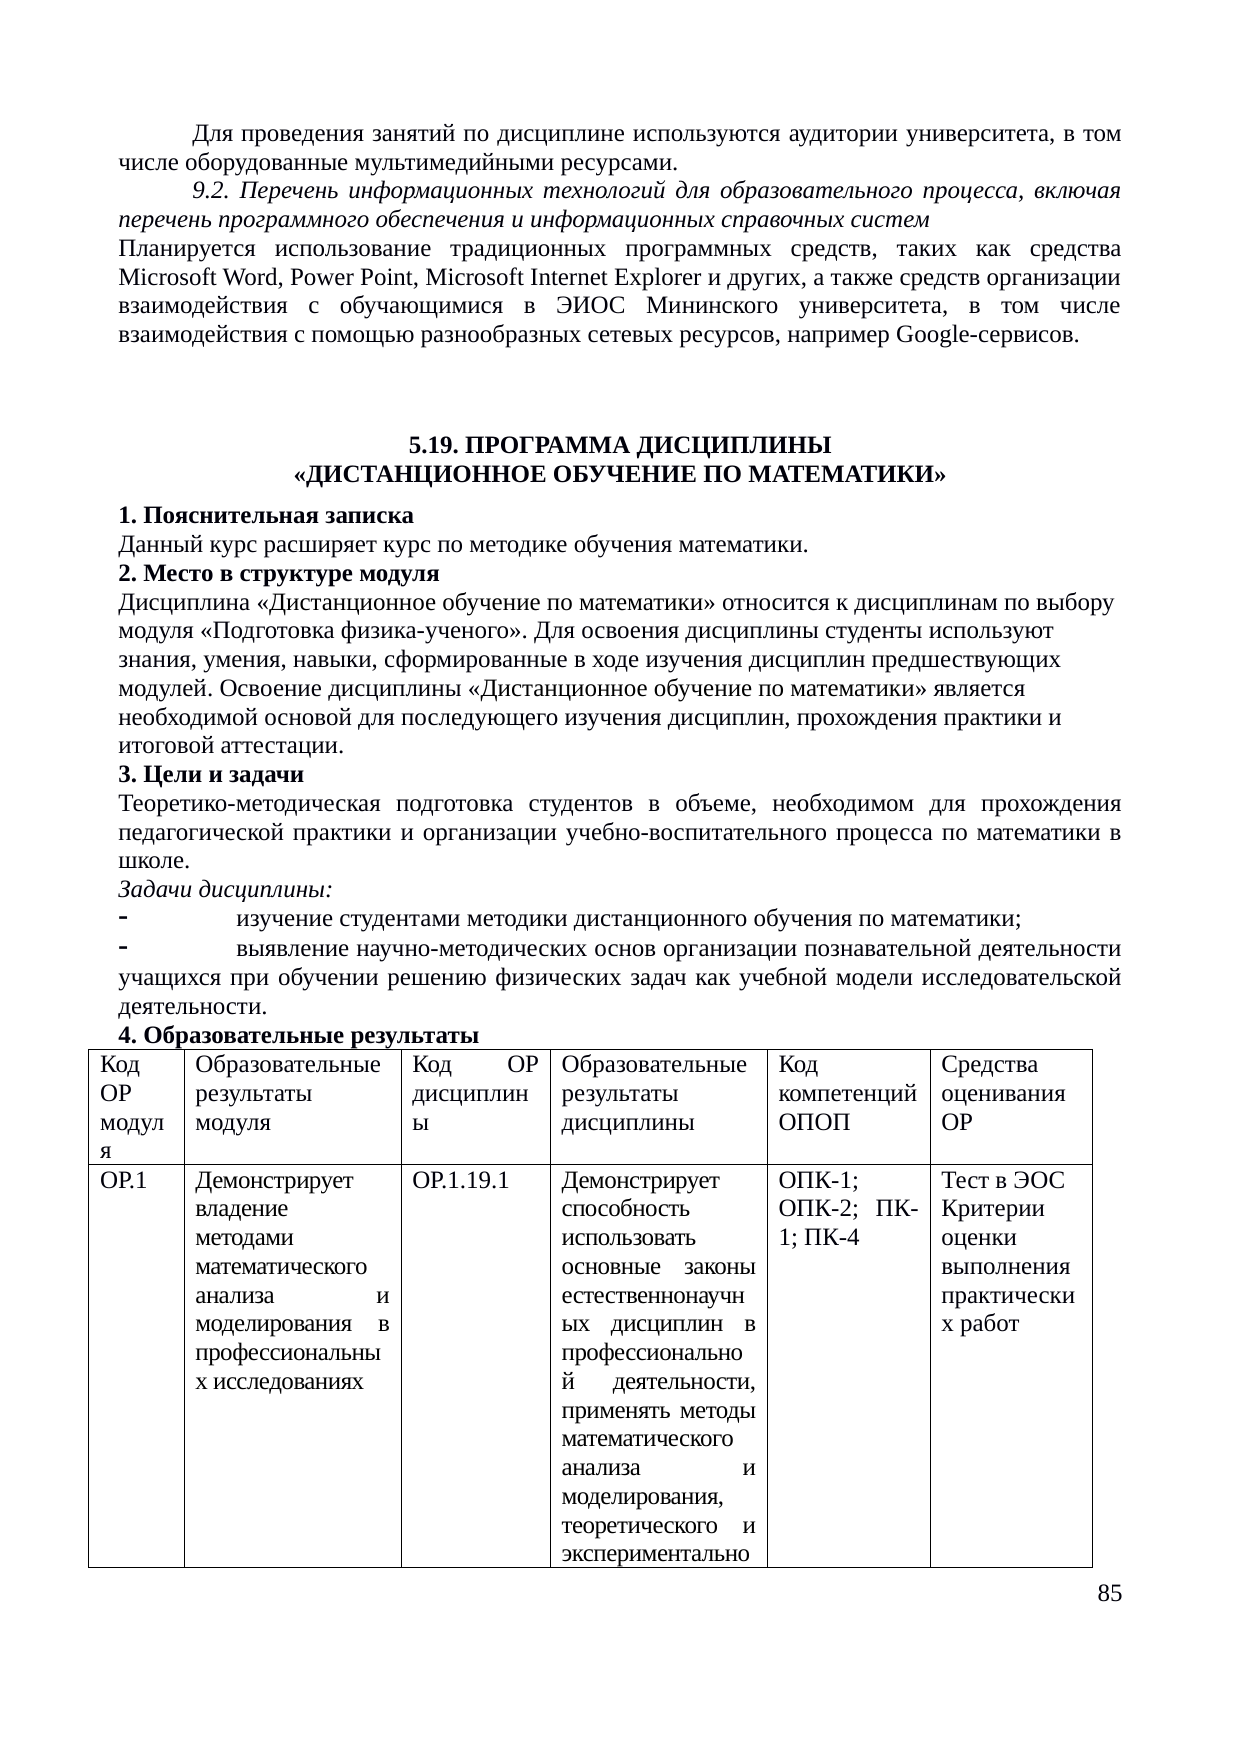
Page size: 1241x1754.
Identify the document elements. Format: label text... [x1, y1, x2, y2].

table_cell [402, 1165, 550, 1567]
text Дисциплина «Дистанционное обучение по математики» относится к дисциплинам по выбору модуля «Подготовка физика-ученого». Для освоения дисциплины студенты используют знания, умения, навыки, сформированные в ходе изучения дисциплин предшествующих модулей. Освоение дисциплины «Дистанционное обучение по математики» является необходимой основой для последующего изучения дисциплин, прохождения практики и итоговой аттестации. [118, 587, 1122, 759]
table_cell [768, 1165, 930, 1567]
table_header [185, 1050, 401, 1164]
text Для проведения занятий по дисциплине используются аудитории университета, в том числе оборудованные мультимедийными ресурсами. [118, 118, 1122, 176]
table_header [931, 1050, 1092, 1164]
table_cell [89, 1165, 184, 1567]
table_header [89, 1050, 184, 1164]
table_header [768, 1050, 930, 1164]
text 1. Пояснительная записка [118, 501, 1122, 529]
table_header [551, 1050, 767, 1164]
list выявление научно-методических основ организации познавательной деятельности учащихся при обучении решению физических задач как учебной модели исследовательской деятельности. [118, 933, 1122, 1020]
subtitle 5.19. ПРОГРАММА ДИСЦИПЛИНЫ «Дистанционное обучение по МАТЕМАТИКИ» [118, 431, 1122, 488]
list изучение студентами методики дистанционного обучения по математики; [118, 903, 1122, 933]
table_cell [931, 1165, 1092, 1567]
text Планируется использование традиционных программных средств, таких как средства Microsoft Word, Power Point, Microsoft Internet Explorer и других, а также средств организации взаимодействия с обучающимися в ЭИОС Мининского университета, в том числе взаимодействия с помощью разнообразных сетевых ресурсов, например Google-сервисов. [118, 233, 1122, 348]
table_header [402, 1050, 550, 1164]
text Данный курс расширяет курс по методике обучения математики. [118, 529, 1122, 558]
text Теоретико-методическая подготовка студентов в объеме, необходимом для прохождения педагогической практики и организации учебно-воспитательного процесса по математики в школе. [118, 788, 1122, 874]
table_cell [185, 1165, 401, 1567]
text Задачи дисциплины: [118, 874, 1122, 903]
text 9.2. Перечень информационных технологий для образовательного процесса, включая перечень программного обеспечения и информационных справочных систем [118, 176, 1122, 233]
text 3. Цели и задачи [118, 759, 1122, 788]
text 4. Образовательные результаты [118, 1020, 1122, 1049]
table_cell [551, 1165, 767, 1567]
text 2. Место в структуре модуля [118, 558, 1122, 587]
